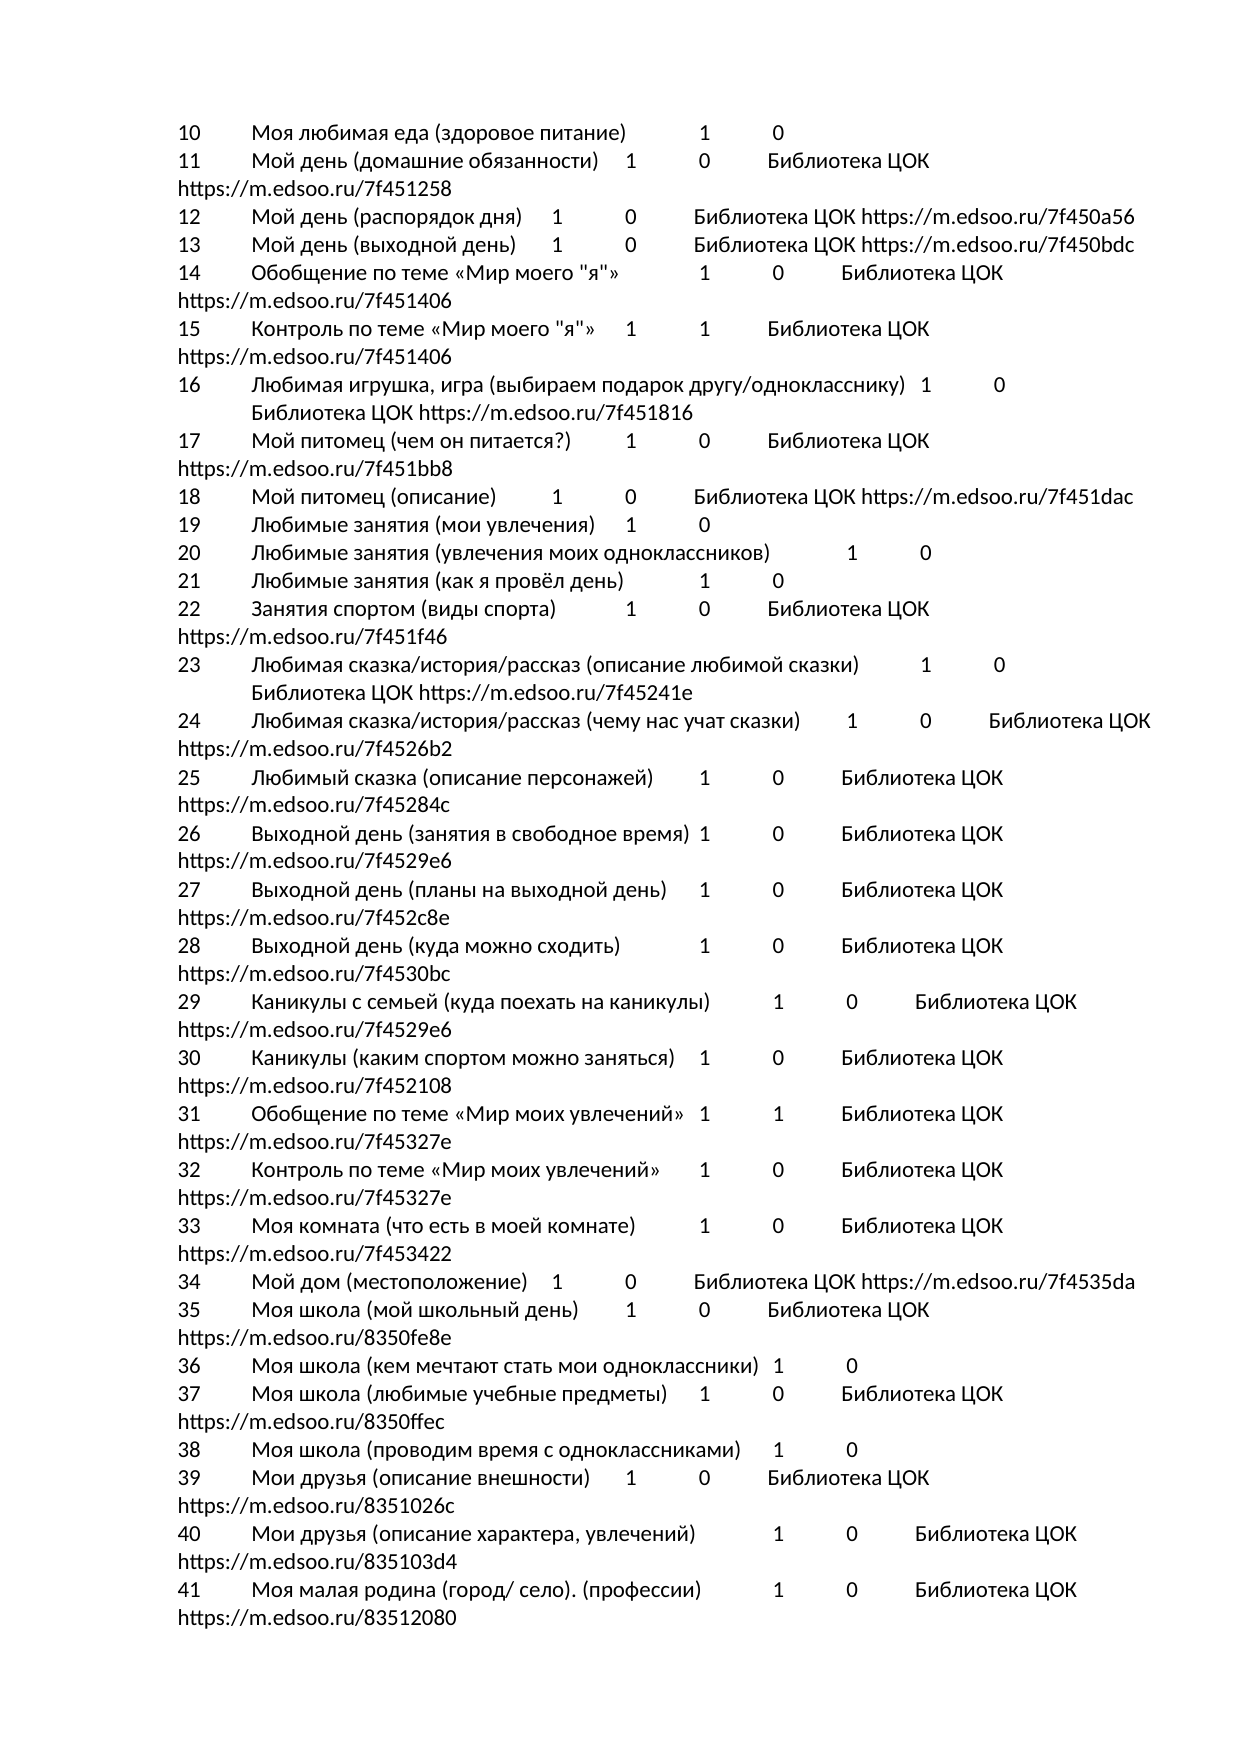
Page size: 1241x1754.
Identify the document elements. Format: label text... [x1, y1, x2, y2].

text 38 Моя школа (проводим время с одноклассниками) 1 0 [177, 1435, 1152, 1463]
text 40 Мои друзья (описание характера, увлечений) 1 0 Библиотека ЦОК https://m.edsoo.ru/835103d4 [177, 1519, 1152, 1575]
text 13 Мой день (выходной день) 1 0 Библиотека ЦОК https://m.edsoo.ru/7f450bdc [177, 230, 1152, 258]
text 19 Любимые занятия (мои увлечения) 1 0 [177, 510, 1152, 538]
text 28 Выходной день (куда можно сходить) 1 0 Библиотека ЦОК https://m.edsoo.ru/7f4530bc [177, 931, 1152, 987]
text 20 Любимые занятия (увлечения моих одноклассников) 1 0 [177, 538, 1152, 566]
text 24 Любимая сказка/история/рассказ (чему нас учат сказки) 1 0 Библиотека ЦОК https://m.edsoo.ru/7f4526b2 [177, 707, 1152, 763]
text 29 Каникулы с семьей (куда поехать на каникулы) 1 0 Библиотека ЦОК https://m.edsoo.ru/7f4529e6 [177, 987, 1152, 1043]
text 39 Мои друзья (описание внешности) 1 0 Библиотека ЦОК https://m.edsoo.ru/8351026c [177, 1463, 1152, 1519]
text 18 Мой питомец (описание) 1 0 Библиотека ЦОК https://m.edsoo.ru/7f451dac [177, 482, 1152, 510]
text 37 Моя школа (любимые учебные предметы) 1 0 Библиотека ЦОК https://m.edsoo.ru/8350ffec [177, 1379, 1152, 1435]
text 36 Моя школа (кем мечтают стать мои одноклассники) 1 0 [177, 1351, 1152, 1379]
text 26 Выходной день (занятия в свободное время) 1 0 Библиотека ЦОК https://m.edsoo.ru/7f4529e6 [177, 819, 1152, 875]
text 21 Любимые занятия (как я провёл день) 1 0 [177, 566, 1152, 594]
text 17 Мой питомец (чем он питается?) 1 0 Библиотека ЦОК https://m.edsoo.ru/7f451bb8 [177, 426, 1152, 482]
text 15 Контроль по теме «Мир моего "я"» 1 1 Библиотека ЦОК https://m.edsoo.ru/7f451406 [177, 314, 1152, 370]
text 32 Контроль по теме «Мир моих увлечений» 1 0 Библиотека ЦОК https://m.edsoo.ru/7f45327e [177, 1155, 1152, 1211]
text 11 Мой день (домашние обязанности) 1 0 Библиотека ЦОК https://m.edsoo.ru/7f451258 [177, 146, 1152, 202]
text 33 Моя комната (что есть в моей комнате) 1 0 Библиотека ЦОК https://m.edsoo.ru/7f453422 [177, 1211, 1152, 1267]
text 27 Выходной день (планы на выходной день) 1 0 Библиотека ЦОК https://m.edsoo.ru/7f452c8e [177, 875, 1152, 931]
text 35 Моя школа (мой школьный день) 1 0 Библиотека ЦОК https://m.edsoo.ru/8350fe8e [177, 1295, 1152, 1351]
text 14 Обобщение по теме «Мир моего "я"» 1 0 Библиотека ЦОК https://m.edsoo.ru/7f451406 [177, 258, 1152, 314]
text 23 Любимая сказка/история/рассказ (описание любимой сказки) 1 0 Библиотека ЦОК https://m.edsoo.ru/7f45241e [177, 651, 1152, 707]
text 10 Моя любимая еда (здоровое питание) 1 0 [177, 118, 1152, 146]
text 41 Моя малая родина (город/ село). (профессии) 1 0 Библиотека ЦОК https://m.edsoo.ru/83512080 [177, 1575, 1152, 1631]
text 22 Занятия спортом (виды спорта) 1 0 Библиотека ЦОК https://m.edsoo.ru/7f451f46 [177, 594, 1152, 651]
text 16 Любимая игрушка, игра (выбираем подарок другу/однокласснику) 1 0 Библиотека ЦОК https://m.edsoo.ru/7f451816 [177, 370, 1152, 426]
text 34 Мой дом (местоположение) 1 0 Библиотека ЦОК https://m.edsoo.ru/7f4535da [177, 1267, 1152, 1295]
text 30 Каникулы (каким спортом можно заняться) 1 0 Библиотека ЦОК https://m.edsoo.ru/7f452108 [177, 1043, 1152, 1099]
text 25 Любимый сказка (описание персонажей) 1 0 Библиотека ЦОК https://m.edsoo.ru/7f45284c [177, 763, 1152, 819]
text 31 Обобщение по теме «Мир моих увлечений» 1 1 Библиотека ЦОК https://m.edsoo.ru/7f45327e [177, 1099, 1152, 1155]
text 12 Мой день (распорядок дня) 1 0 Библиотека ЦОК https://m.edsoo.ru/7f450a56 [177, 202, 1152, 230]
